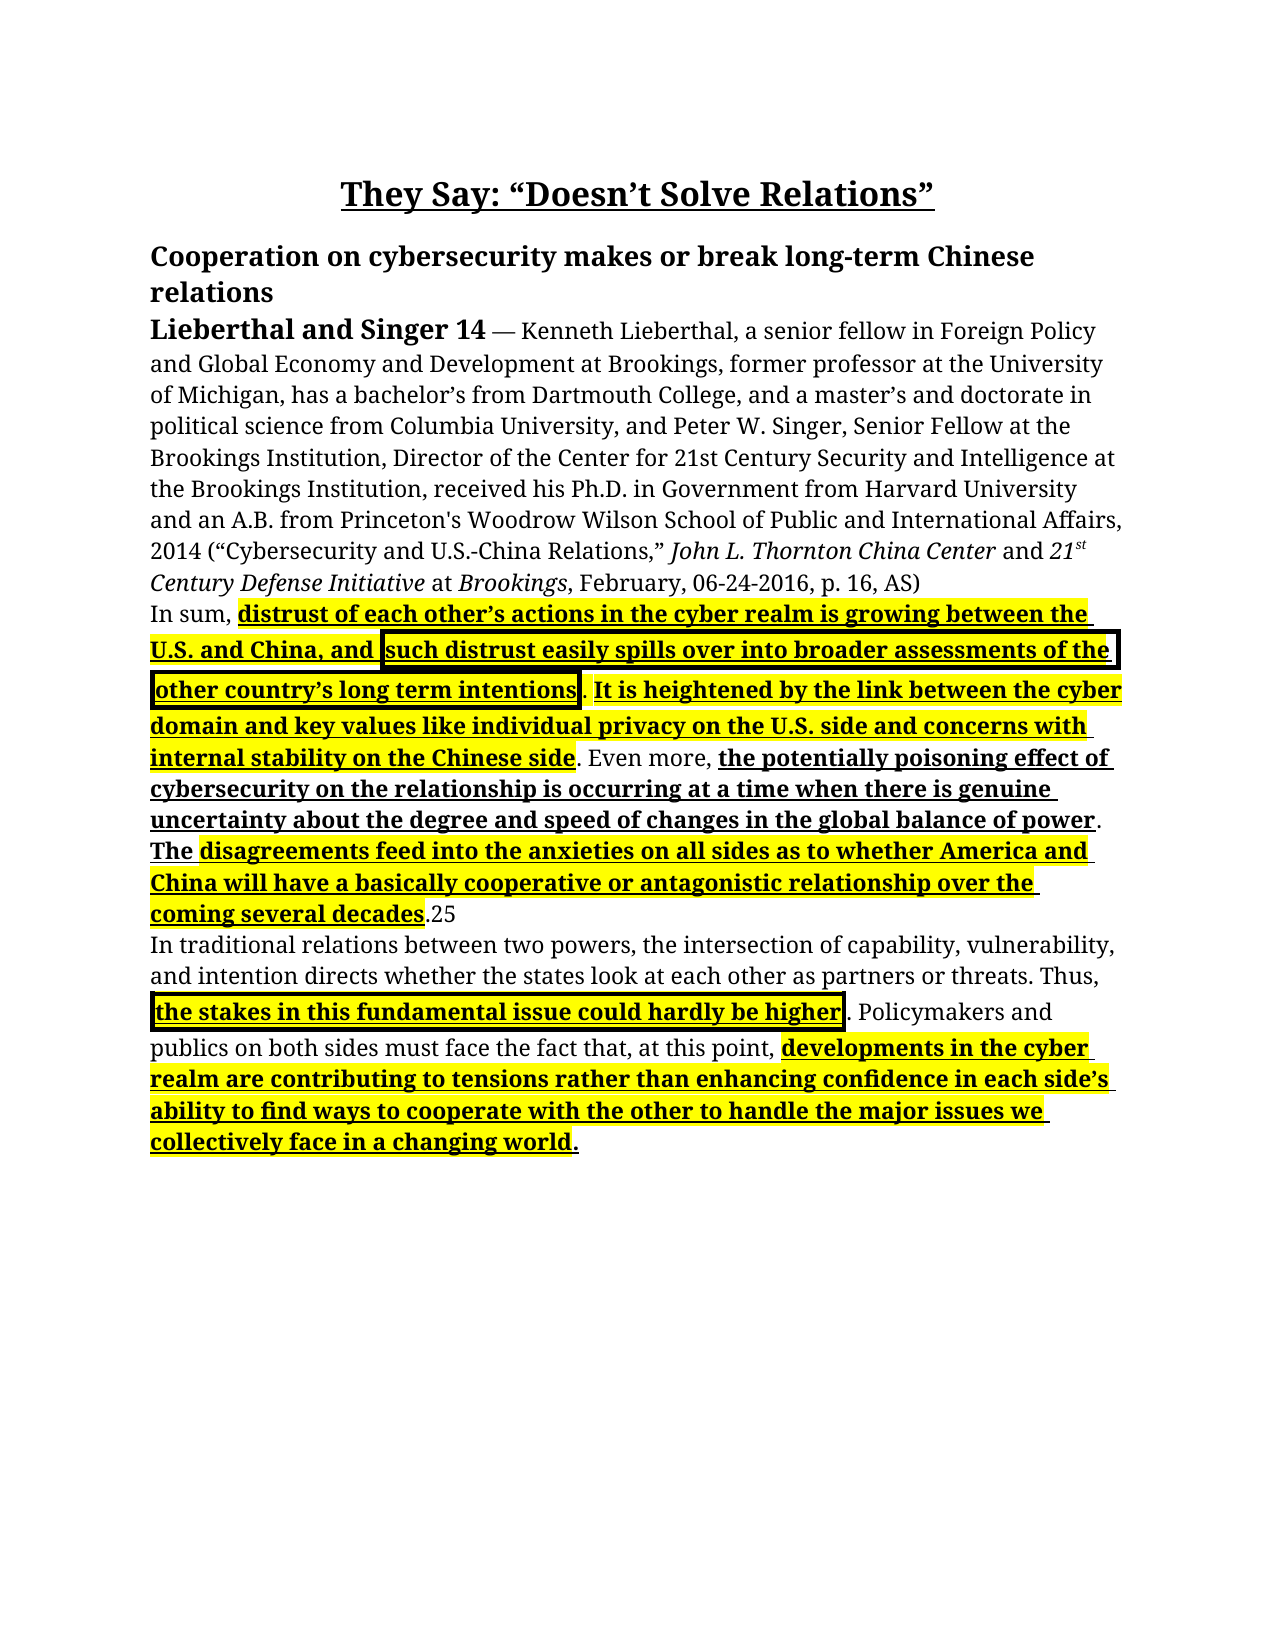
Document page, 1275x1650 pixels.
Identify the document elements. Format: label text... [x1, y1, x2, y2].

subtitle They Say: “Doesn’t Solve Relations” [150, 171, 1125, 216]
text In sum, distrust of each other’s actions in the cyber realm is growing between the U.S. and China, and such distrust easily spills over into broader assessments of the other country’s long term intentions. It is heightened by the link between the cyber domain and key values like individual privacy on the U.S. side and concerns with internal stability on the Chinese side. Even more, the potentially poisoning effect of cybersecurity on the relationship is occurring at a time when there is genuine uncertainty about the degree and speed of changes in the global balance of power. The disagreements feed into the anxieties on all sides as to whether America and China will have a basically cooperative or antagonistic relationship over the coming several decades.25 [150, 598, 1125, 929]
subtitle Cooperation on cybersecurity makes or break long-term Chinese relations [150, 237, 1125, 311]
text In traditional relations between two powers, the intersection of capability, vulnerability, and intention directs whether the states look at each other as partners or threats. Thus, the stakes in this fundamental issue could hardly be higher. Policymakers and publics on both sides must face the fact that, at this point, developments in the cyber realm are contributing to tensions rather than enhancing confidence in each side’s ability to find ways to cooperate with the other to handle the major issues we collectively face in a changing world. [150, 929, 1125, 1157]
text Lieberthal and Singer 14 — Kenneth Lieberthal, a senior fellow in Foreign Policy and Global Economy and Development at Brookings, former professor at the University of Michigan, has a bachelor’s from Dartmouth College, and a master’s and doctorate in political science from Columbia University, and Peter W. Singer, Senior Fellow at the Brookings Institution, Director of the Center for 21st Century Security and Intelligence at the Brookings Institution, received his Ph.D. in Government from Harvard University and an A.B. from Princeton's Woodrow Wilson School of Public and International Affairs, 2014 (“Cybersecurity and U.S.-China Relations,” John L. Thornton China Center and 21st Century Defense Initiative at Brookings, February, 06-24-2016, p. 16, AS) [150, 311, 1125, 598]
